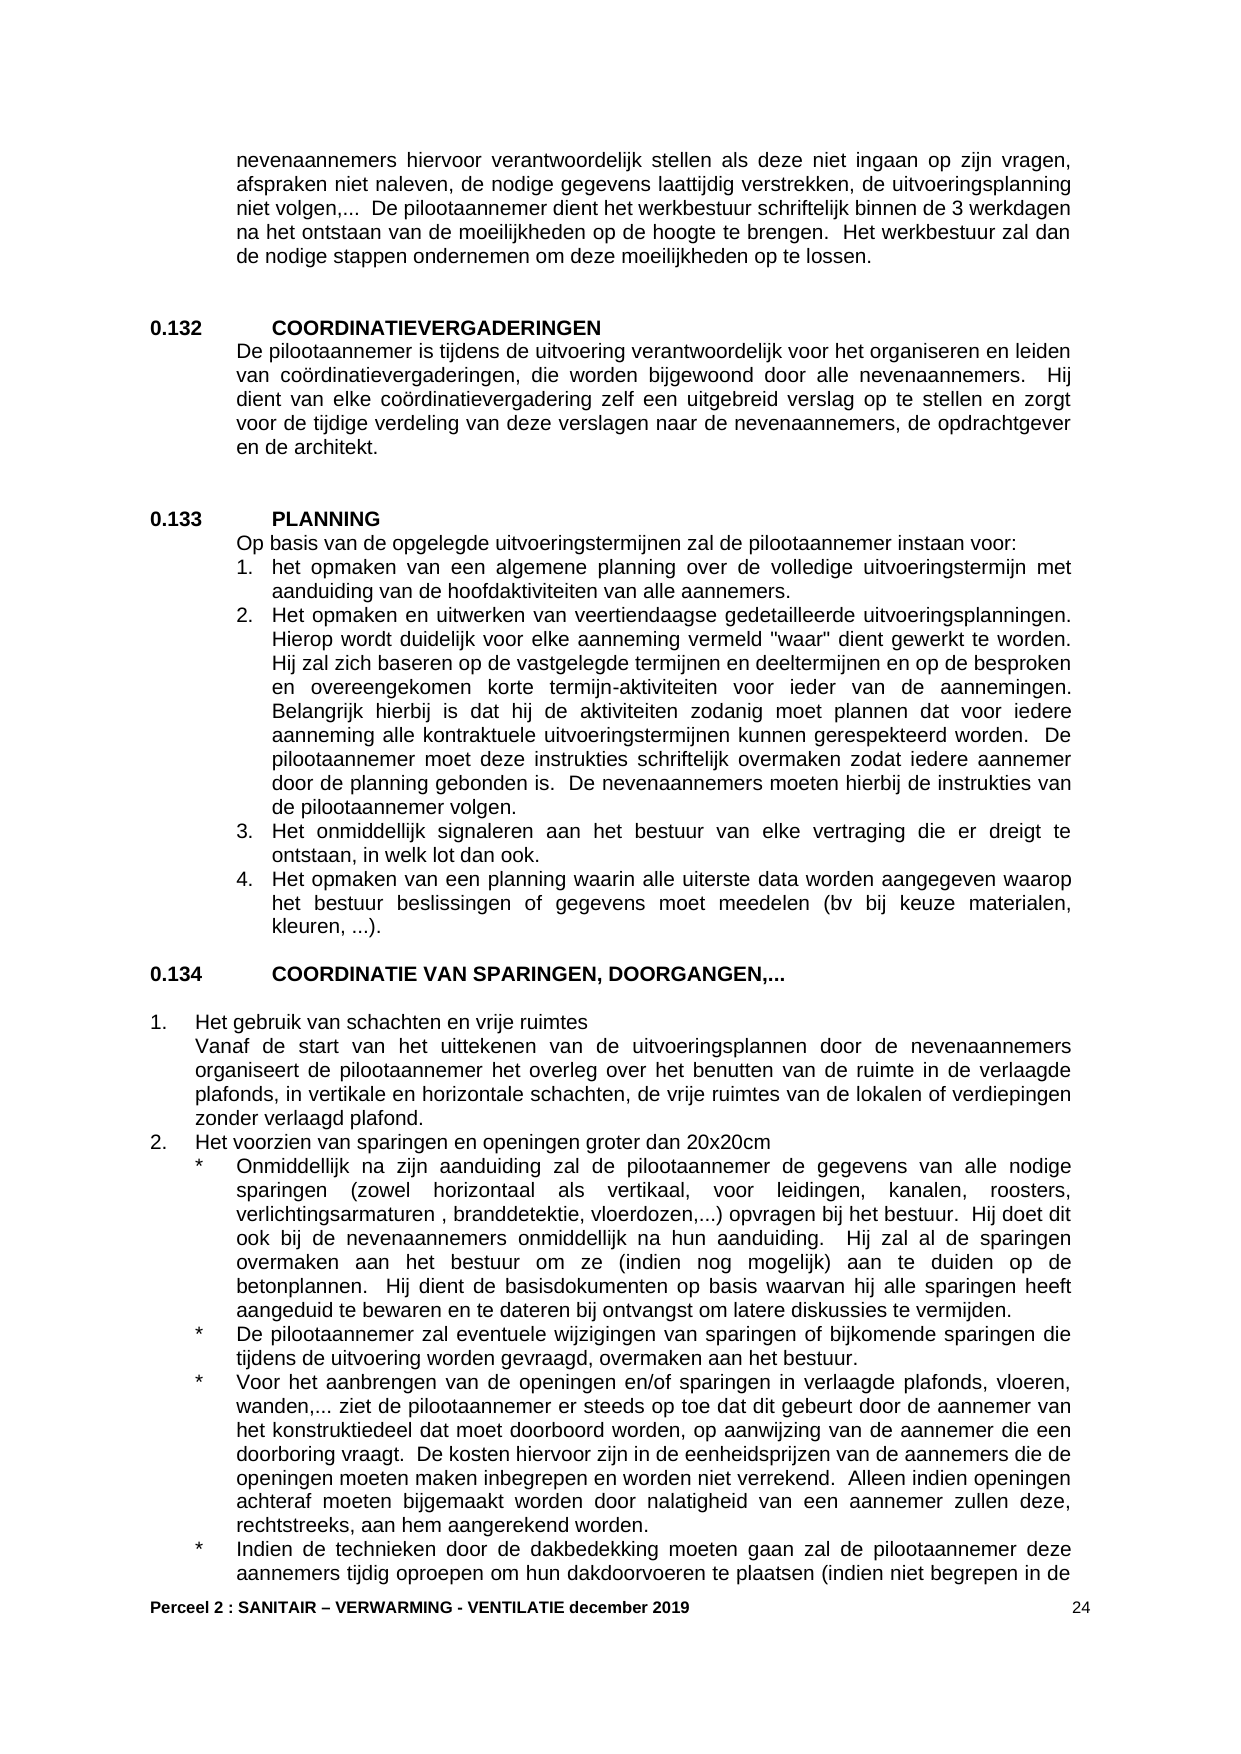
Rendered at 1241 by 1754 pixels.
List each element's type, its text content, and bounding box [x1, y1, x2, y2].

text * Onmiddellijk na zijn aanduiding zal de pilootaannemer de gegevens van alle nodige sparingen (zowel horizontaal als vertikaal, voor leidingen, kanalen, roosters, verlichtingsarmaturen , branddetektie, vloerdozen,...) opvragen bij het bestuur. Hij doet dit ook bij de nevenaannemers onmiddellijk na hun aanduiding. Hij zal al de sparingen overmaken aan het bestuur om ze (indien nog mogelijk) aan te duiden op de betonplannen. Hij dient de basisdokumenten op basis waarvan hij alle sparingen heeft aangeduid te bewaren en te dateren bij ontvangst om latere diskussies te vermijden. [195, 1154, 1072, 1322]
text 3. Het onmiddellijk signaleren aan het bestuur van elke vertraging die er dreigt te ontstaan, in welk lot dan ook. [236, 818, 1072, 866]
text 2. Het opmaken en uitwerken van veertiendaagse gedetailleerde uitvoeringsplanningen. Hierop wordt duidelijk voor elke aanneming vermeld "waar" dient gewerkt te worden. Hij zal zich baseren op de vastgelegde termijnen en deeltermijnen en op de besproken en overeengekomen korte termijn-aktiviteiten voor ieder van de aannemingen. Belangrijk hierbij is dat hij de aktiviteiten zodanig moet plannen dat voor iedere aanneming alle kontraktuele uitvoeringstermijnen kunnen gerespekteerd worden. De pilootaannemer moet deze instrukties schriftelijk overmaken zodat iedere aannemer door de planning gebonden is. De nevenaannemers moeten hierbij de instrukties van de pilootaannemer volgen. [236, 603, 1072, 818]
text 1. het opmaken van een algemene planning over de volledige uitvoeringstermijn met aanduiding van de hoofdaktiviteiten van alle aannemers. [236, 555, 1072, 603]
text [195, 148, 1072, 267]
text 0.132 COORDINATIEVERGADERINGEN [150, 315, 1072, 339]
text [195, 1537, 1072, 1585]
text De pilootaannemer is tijdens de uitvoering verantwoordelijk voor het organiseren en leiden van coördinatievergaderingen, die worden bijgewoond door alle nevenaannemers. Hij dient van elke coördinatievergadering zelf een uitgebreid verslag op te stellen en zorgt voor de tijdige verdeling van deze verslagen naar de nevenaannemers, de opdrachtgever en de architekt. [236, 339, 1072, 459]
text 2. Het voorzien van sparingen en openingen groter dan 20x20cm [150, 1130, 1072, 1154]
text Vanaf de start van het uittekenen van de uitvoeringsplannen door de nevenaannemers organiseert de pilootaannemer het overleg over het benutten van de ruimte in de verlaagde plafonds, in vertikale en horizontale schachten, de vrije ruimtes van de lokalen of verdiepingen zonder verlaagd plafond. [195, 1034, 1072, 1130]
text 4. Het opmaken van een planning waarin alle uiterste data worden aangegeven waarop het bestuur beslissingen of gegevens moet meedelen (bv bij keuze materialen, kleuren, ...). [236, 866, 1072, 938]
text 1. Het gebruik van schachten en vrije ruimtes [150, 1010, 1072, 1034]
text Op basis van de opgelegde uitvoeringstermijnen zal de pilootaannemer instaan voor: [236, 531, 1072, 555]
text * Voor het aanbrengen van de openingen en/of sparingen in verlaagde plafonds, vloeren, wanden,... ziet de pilootaannemer er steeds op toe dat dit gebeurt door de aannemer van het konstruktiedeel dat moet doorboord worden, op aanwijzing van de aannemer die een doorboring vraagt. De kosten hiervoor zijn in de eenheidsprijzen van de aannemers die de openingen moeten maken inbegrepen en worden niet verrekend. Alleen indien openingen achteraf moeten bijgemaakt worden door nalatigheid van een aannemer zullen deze, rechtstreeks, aan hem aangerekend worden. [195, 1369, 1072, 1537]
text 0.134 COORDINATIE VAN SPARINGEN, DOORGANGEN,... [150, 962, 1072, 986]
text 0.133 PLANNING [150, 507, 1072, 531]
text * De pilootaannemer zal eventuele wijzigingen van sparingen of bijkomende sparingen die tijdens de uitvoering worden gevraagd, overmaken aan het bestuur. [195, 1322, 1072, 1369]
